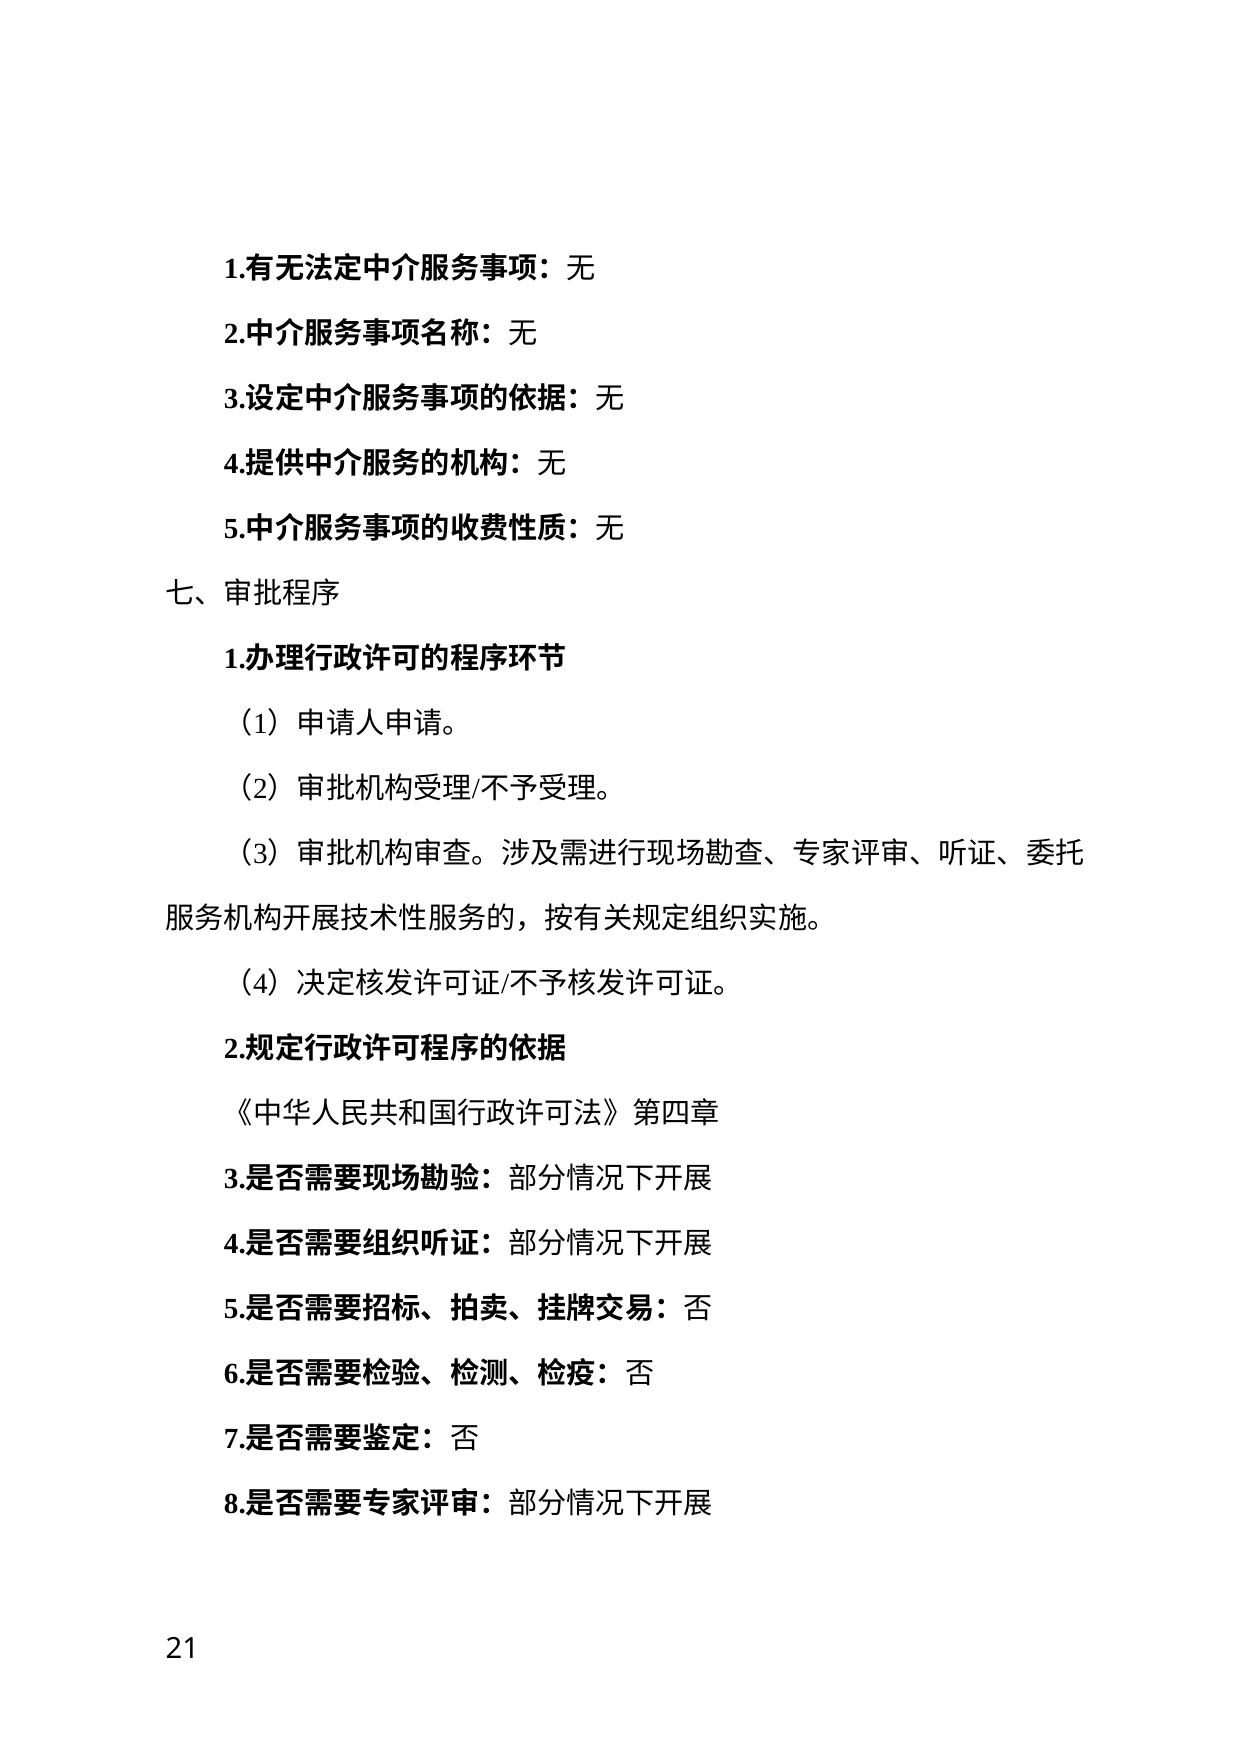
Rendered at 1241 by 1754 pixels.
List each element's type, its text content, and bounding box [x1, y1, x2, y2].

text 7.是否需要鉴定：否 [165, 1403, 1087, 1468]
text 3.是否需要现场勘验：部分情况下开展 [165, 1143, 1087, 1208]
text 4.提供中介服务的机构：无 [165, 428, 1087, 493]
text 1.有无法定中介服务事项：无 [165, 233, 1087, 298]
text 5.中介服务事项的收费性质：无 [165, 493, 1087, 558]
text （4）决定核发许可证/不予核发许可证。 [165, 948, 1087, 1013]
text 《中华人民共和国行政许可法》第四章 [165, 1078, 1087, 1143]
list 七、审批程序 [165, 558, 1087, 623]
text 2.中介服务事项名称：无 [165, 298, 1087, 363]
text 6.是否需要检验、检测、检疫：否 [165, 1338, 1087, 1403]
text 5.是否需要招标、拍卖、挂牌交易：否 [165, 1273, 1087, 1338]
text （1）申请人申请。 [165, 688, 1087, 753]
text 3.设定中介服务事项的依据：无 [165, 363, 1087, 428]
text （2）审批机构受理/不予受理。 [165, 753, 1087, 818]
list 2.规定行政许可程序的依据 [165, 1013, 1087, 1078]
text 8.是否需要专家评审：部分情况下开展 [165, 1468, 1087, 1533]
text （3）审批机构审查。涉及需进行现场勘查、专家评审、听证、委托服务机构开展技术性服务的，按有关规定组织实施。 [165, 818, 1087, 948]
text 4.是否需要组织听证：部分情况下开展 [165, 1208, 1087, 1273]
list 1.办理行政许可的程序环节 [165, 623, 1087, 688]
